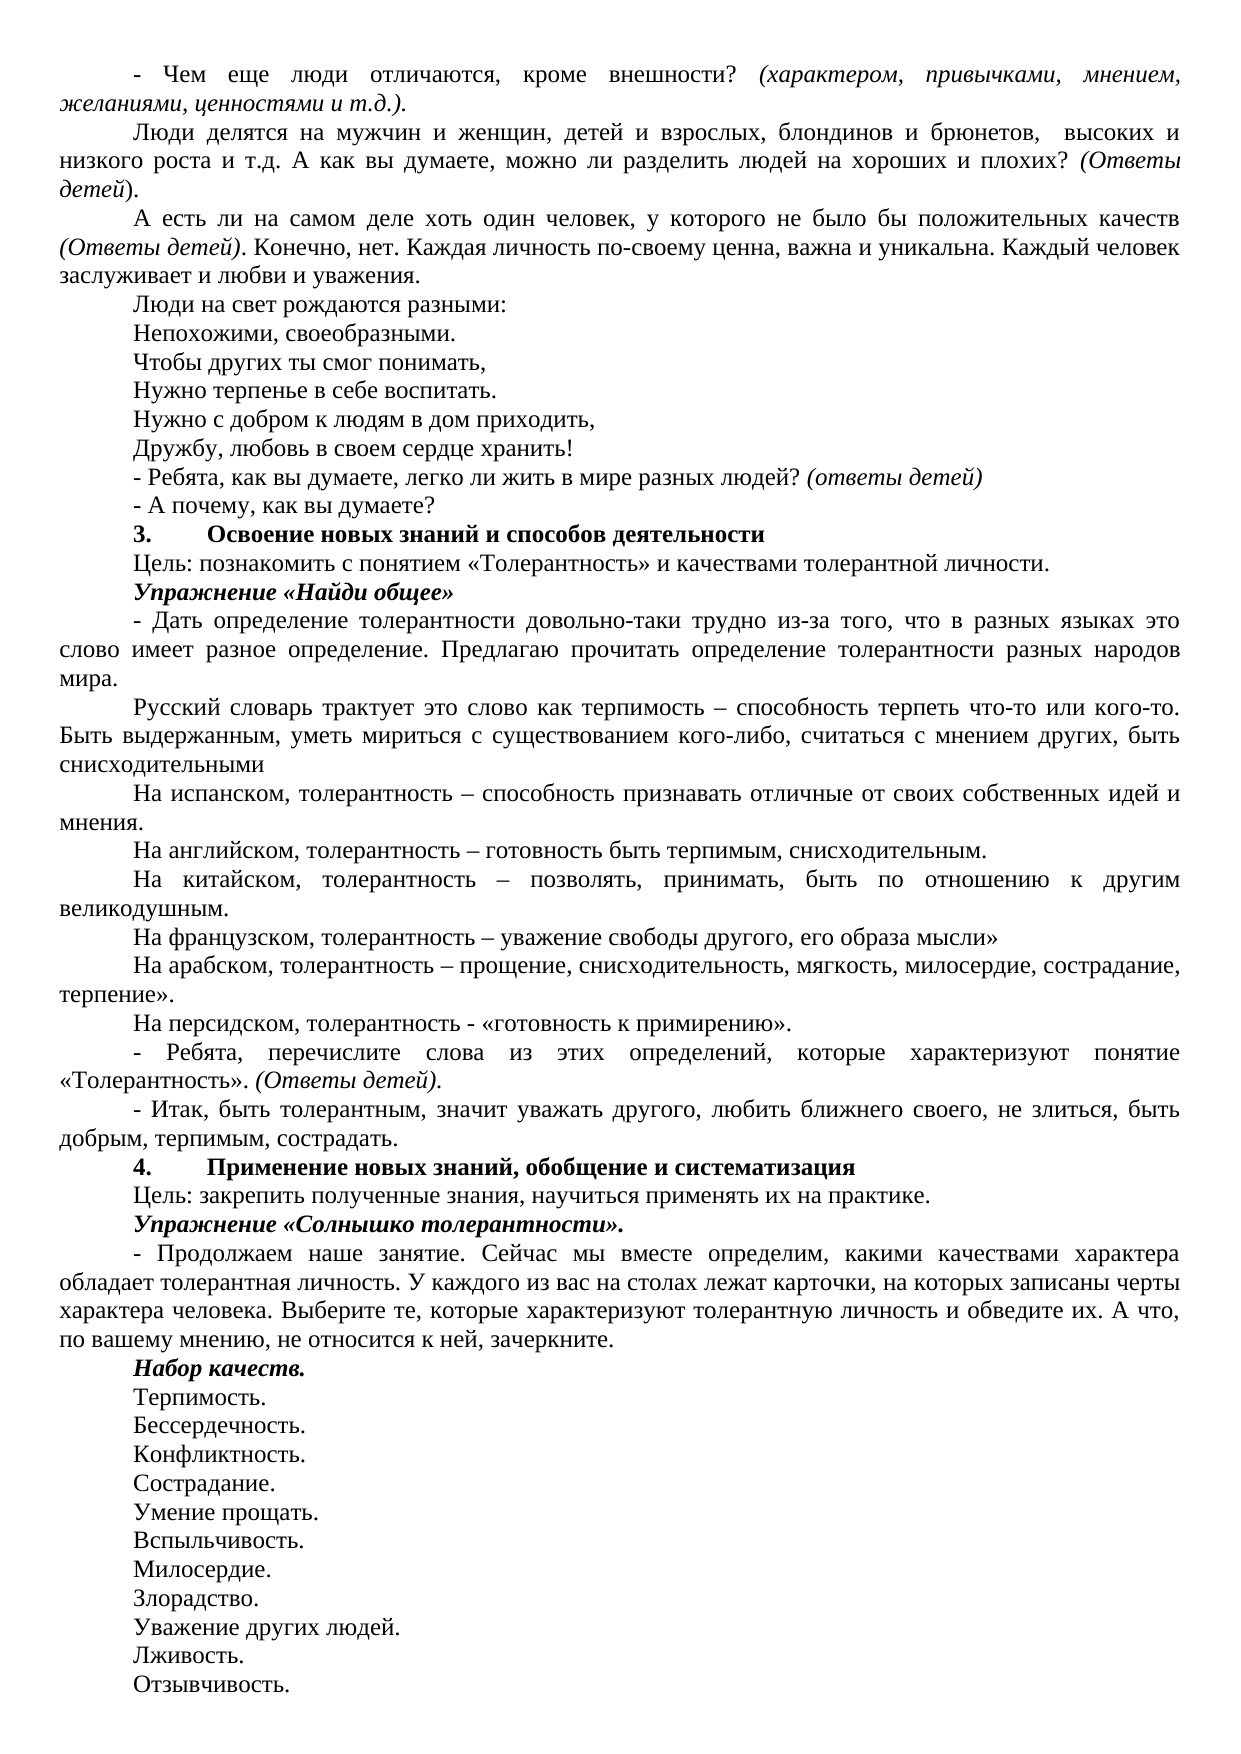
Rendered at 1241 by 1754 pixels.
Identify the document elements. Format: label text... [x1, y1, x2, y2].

text На арабском, толерантность – прощение, снисходительность, мягкость, милосердие, сострадание, терпение». [59, 950, 1181, 1008]
text Цель: закрепить полученные знания, научиться применять их на практике. [59, 1180, 1181, 1209]
text Бессердечность. [59, 1410, 1181, 1439]
text Злорадство. [59, 1583, 1181, 1612]
text Дружбу, любовь в своем сердце хранить! [59, 433, 1181, 462]
text Уважение других людей. [59, 1612, 1181, 1640]
text - А почему, как вы думаете? [59, 490, 1181, 519]
text 4. Применение новых знаний, обобщение и систематизация [59, 1152, 1181, 1180]
text Чтобы других ты смог понимать, [59, 347, 1181, 375]
text На персидском, толерантность - «готовность к примирению». [59, 1008, 1181, 1037]
text На французском, толерантность – уважение свободы другого, его образа мысли» [59, 922, 1181, 950]
text 3. Освоение новых знаний и способов деятельности [59, 519, 1181, 548]
text Вспыльчивость. [59, 1525, 1181, 1554]
text Лживость. [59, 1640, 1181, 1669]
text А есть ли на самом деле хоть один человек, у которого не было бы положительных качеств (Ответы детей). Конечно, нет. Каждая личность по-своему ценна, важна и уникальна. Каждый человек заслуживает и любви и уважения. [59, 203, 1181, 289]
text Нужно терпенье в себе воспитать. [59, 375, 1181, 404]
text Отзывчивость. [59, 1669, 1181, 1698]
text На английском, толерантность – готовность быть терпимым, снисходительным. [59, 835, 1181, 864]
text Цель: познакомить с понятием «Толерантность» и качествами толерантной личности. [59, 548, 1181, 577]
text Люди на свет рождаются разными: [59, 289, 1181, 318]
text - Чем еще люди отличаются, кроме внешности? (характером, привычками, мнением, желаниями, ценностями и т.д.). [59, 59, 1181, 117]
text - Дать определение толерантности довольно-таки трудно из-за того, что в разных языках это слово имеет разное определение. Предлагаю прочитать определение толерантности разных народов мира. [59, 605, 1181, 692]
text Терпимость. [59, 1382, 1181, 1410]
text На китайском, толерантность – позволять, принимать, быть по отношению к другим великодушным. [59, 864, 1181, 922]
text Упражнение «Солнышко толерантности». [59, 1209, 1181, 1238]
text - Ребята, как вы думаете, легко ли жить в мире разных людей? (ответы детей) [59, 462, 1181, 490]
text Люди делятся на мужчин и женщин, детей и взрослых, блондинов и брюнетов, высоких и низкого роста и т.д. А как вы думаете, можно ли разделить людей на хороших и плохих? (Ответы детей). [59, 117, 1181, 203]
text Упражнение «Найди общее» [59, 577, 1181, 605]
text Умение прощать. [59, 1497, 1181, 1525]
text - Ребята, перечислите слова из этих определений, которые характеризуют понятие «Толерантность». (Ответы детей). [59, 1037, 1181, 1094]
text - Итак, быть толерантным, значит уважать другого, любить ближнего своего, не злиться, быть добрым, терпимым, сострадать. [59, 1094, 1181, 1152]
text - Продолжаем наше занятие. Сейчас мы вместе определим, какими качествами характера обладает толерантная личность. У каждого из вас на столах лежат карточки, на которых записаны черты характера человека. Выберите те, которые характеризуют толерантную личность и обведите их. А что, по вашему мнению, не относится к ней, зачеркните. [59, 1238, 1181, 1353]
text На испанском, толерантность – способность признавать отличные от своих собственных идей и мнения. [59, 778, 1181, 835]
text Непохожими, своеобразными. [59, 318, 1181, 347]
text Набор качеств. [59, 1353, 1181, 1382]
text Сострадание. [59, 1468, 1181, 1497]
text Нужно с добром к людям в дом приходить, [59, 404, 1181, 433]
text Русский словарь трактует это слово как терпимость – способность терпеть что-то или кого-то. Быть выдержанным, уметь мириться с существованием кого-либо, считаться с мнением других, быть снисходительными [59, 692, 1181, 778]
text Милосердие. [59, 1554, 1181, 1583]
text Конфликтность. [59, 1439, 1181, 1468]
